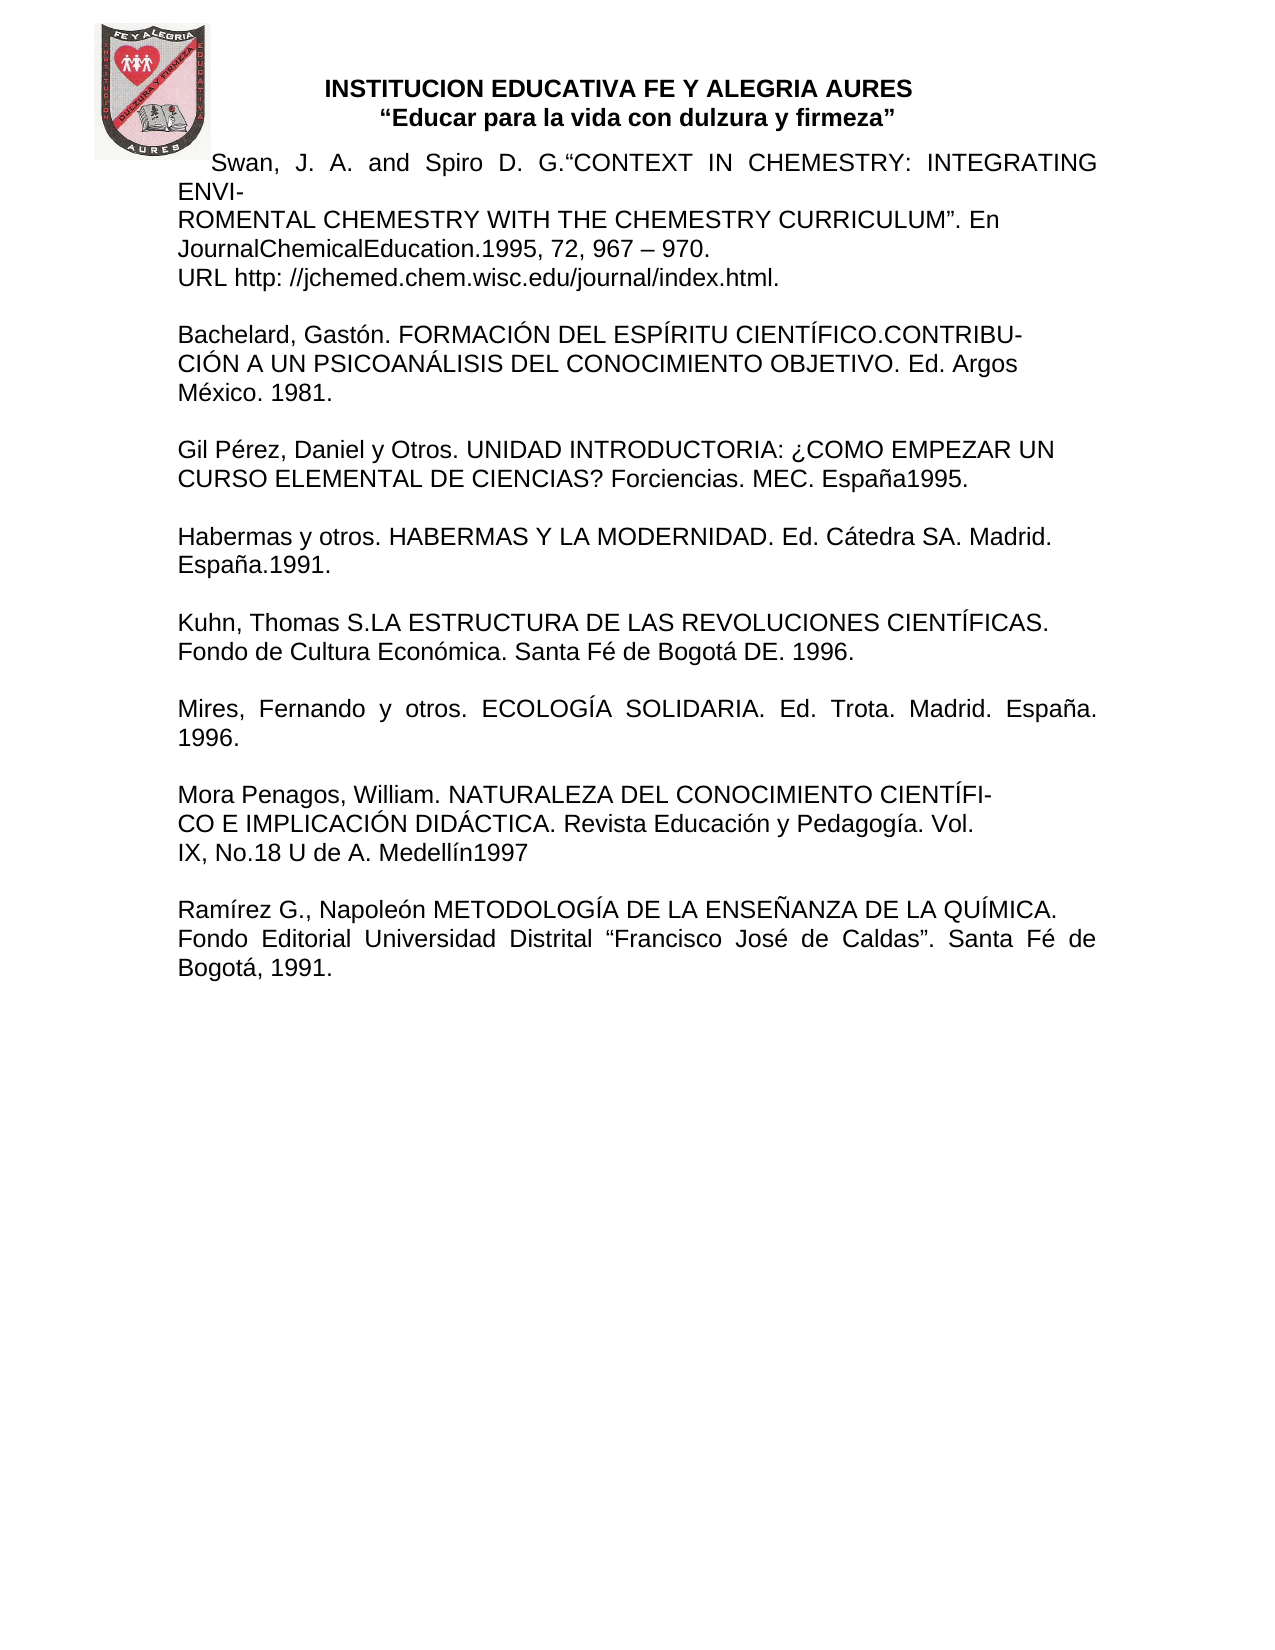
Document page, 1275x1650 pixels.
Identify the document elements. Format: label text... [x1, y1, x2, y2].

text ROMENTAL CHEMESTRY WITH THE CHEMESTRY CURRICULUM”. En [177, 205, 1098, 234]
text JournalChemicalEducation.1995, 72, 967 – 970. [177, 234, 1098, 263]
text España.1991. [177, 550, 1098, 579]
text Kuhn, Thomas S.LA ESTRUCTURA DE LAS REVOLUCIONES CIENTÍFICAS. [177, 608, 1098, 636]
text CO E IMPLICACIÓN DIDÁCTICA. Revista Educación y Pedagogía. Vol. [177, 809, 1098, 838]
text Fondo Editorial Universidad Distrital “Francisco José de Caldas”. Santa Fé de Bogotá, 1991. [177, 924, 1098, 981]
text Gil Pérez, Daniel y Otros. UNIDAD INTRODUCTORIA: ¿COMO EMPEZAR UN [177, 435, 1098, 464]
text Ramírez G., Napoleón METODOLOGÍA DE LA ENSEÑANZA DE LA QUÍMICA. [177, 895, 1098, 924]
text Fondo de Cultura Económica. Santa Fé de Bogotá DE. 1996. [177, 636, 1098, 665]
text Mora Penagos, William. NATURALEZA DEL CONOCIMIENTO CIENTÍFI- [177, 780, 1098, 809]
picture [94, 23, 211, 160]
text IX, No.18 U de A. Medellín1997 [177, 838, 1098, 866]
text CIÓN A UN PSICOANÁLISIS DEL CONOCIMIENTO OBJETIVO. Ed. Argos [177, 349, 1098, 378]
text Mires, Fernando y otros. ECOLOGÍA SOLIDARIA. Ed. Trota. Madrid. España. 1996. [177, 694, 1098, 751]
text CURSO ELEMENTAL DE CIENCIAS? Forciencias. MEC. España1995. [177, 464, 1098, 493]
text México. 1981. [177, 378, 1098, 406]
text Swan, J. A. and Spiro D. G.“CONTEXT IN CHEMESTRY: INTEGRATING ENVI- [177, 148, 1098, 205]
text Bachelard, Gastón. FORMACIÓN DEL ESPÍRITU CIENTÍFICO.CONTRIBU- [177, 320, 1098, 349]
text Habermas y otros. HABERMAS Y LA MODERNIDAD. Ed. Cátedra SA. Madrid. [177, 521, 1098, 550]
text URL http: //jchemed.chem.wisc.edu/journal/index.html. [177, 263, 1098, 291]
